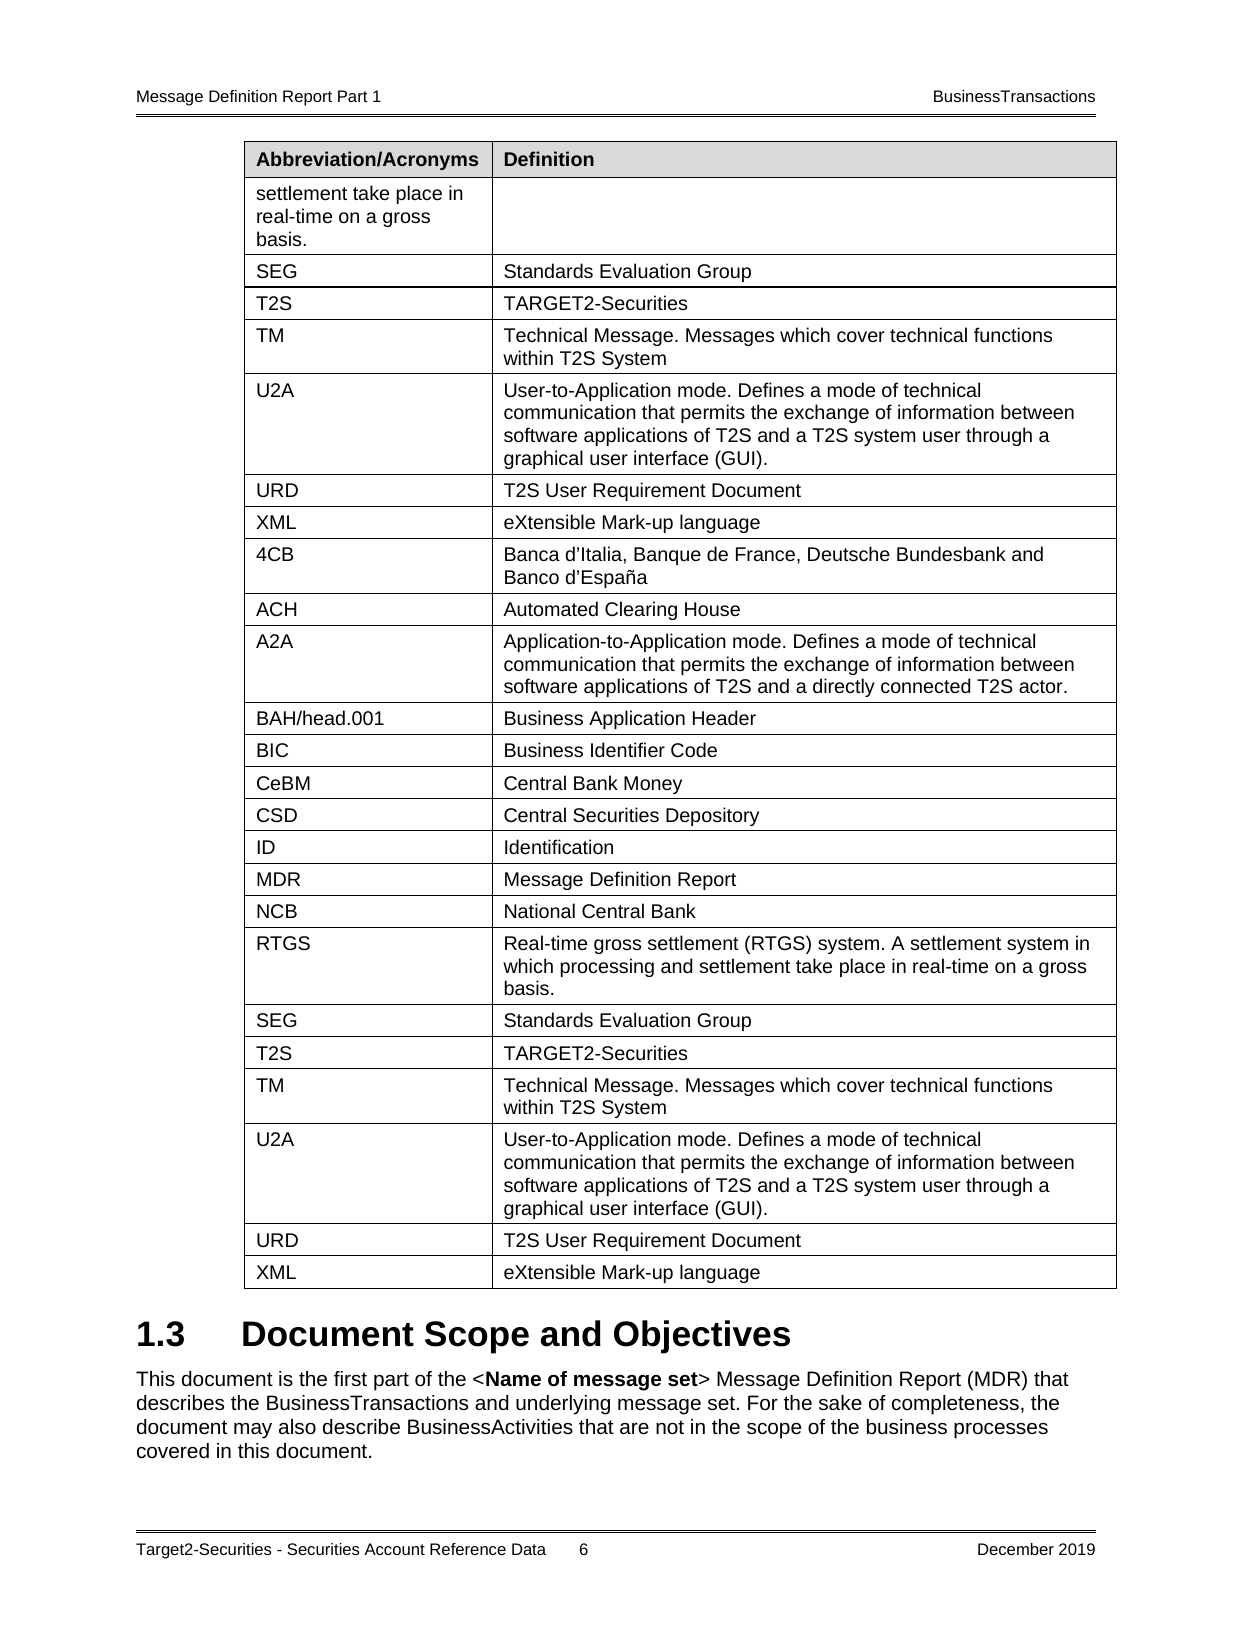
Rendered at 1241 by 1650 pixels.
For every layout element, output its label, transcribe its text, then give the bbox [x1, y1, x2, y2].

table_cell TM [245, 1069, 492, 1123]
table_cell TARGET2-Securities [493, 1037, 1116, 1068]
table_cell eXtensible Mark-up language [493, 507, 1116, 538]
table_cell National Central Bank [493, 896, 1116, 927]
table_cell User-to-Application mode. Defines a mode of technical communication that permits the exchange of information between software applications of T2S and a T2S system user through a graphical user interface (GUI). [493, 1124, 1116, 1223]
table_cell A2A [245, 626, 492, 702]
table_cell TARGET2-Securities [493, 288, 1116, 318]
table_cell Central Securities Depository [493, 799, 1116, 830]
subtitle Document Scope and Objectives [136, 1313, 1104, 1354]
table_cell Technical Message. Messages which cover technical functions within T2S System [493, 320, 1116, 373]
table_cell Standards Evaluation Group [493, 255, 1116, 286]
table_cell BIC [245, 735, 492, 766]
table_cell Technical Message. Messages which cover technical functions within T2S System [493, 1069, 1116, 1123]
table_cell URD [245, 475, 492, 506]
table_cell Identification [493, 831, 1116, 862]
table_cell Automated Clearing House [493, 594, 1116, 624]
table_cell ACH [245, 594, 492, 624]
table_cell T2S User Requirement Document [493, 1224, 1116, 1255]
table_cell URD [245, 1224, 492, 1255]
table_cell NCB [245, 896, 492, 927]
table_cell TM [245, 320, 492, 373]
table_cell XML [245, 1256, 492, 1287]
table_cell Application-to-Application mode. Defines a mode of technical communication that permits the exchange of information between software applications of T2S and a directly connected T2S actor. [493, 626, 1116, 702]
table_cell Banca d’Italia, Banque de France, Deutsche Bundesbank and Banco d’España [493, 539, 1116, 592]
table_cell BAH/head.001 [245, 703, 492, 734]
table_cell Real-time gross settlement (RTGS) system. A settlement system in which processing and settlement take place in real-time on a gross basis. [493, 928, 1116, 1004]
table_cell ID [245, 831, 492, 862]
table_cell Business Identifier Code [493, 735, 1116, 766]
table_cell User-to-Application mode. Defines a mode of technical communication that permits the exchange of information between software applications of T2S and a T2S system user through a graphical user interface (GUI). [493, 374, 1116, 473]
table_cell T2S User Requirement Document [493, 475, 1116, 506]
table_cell eXtensible Mark-up language [493, 1256, 1116, 1287]
table_cell T2S [245, 1037, 492, 1068]
table_cell [493, 178, 1116, 254]
table_cell SEG [245, 1005, 492, 1036]
table_cell CeBM [245, 767, 492, 798]
table_cell T2S [245, 288, 492, 318]
table_cell CSD [245, 799, 492, 830]
table_cell U2A [245, 374, 492, 473]
table_cell Message Definition Report [493, 864, 1116, 894]
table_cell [245, 178, 492, 254]
table_cell 4CB [245, 539, 492, 592]
text This document is the first part of the <Name of message set> Message Definition Report (MDR) that describes the BusinessTransactions and underlying message set. For the sake of completeness, the document may also describe BusinessActivities that are not in the scope of the business processes covered in this document. [136, 1367, 1104, 1462]
table_header Abbreviation/Acronyms [245, 142, 492, 177]
table_cell RTGS [245, 928, 492, 1004]
table_cell MDR [245, 864, 492, 894]
table_header Definition [493, 142, 1116, 177]
table_cell U2A [245, 1124, 492, 1223]
table_cell XML [245, 507, 492, 538]
table_cell Central Bank Money [493, 767, 1116, 798]
table_cell Business Application Header [493, 703, 1116, 734]
table_cell SEG [245, 255, 492, 286]
table_cell Standards Evaluation Group [493, 1005, 1116, 1036]
